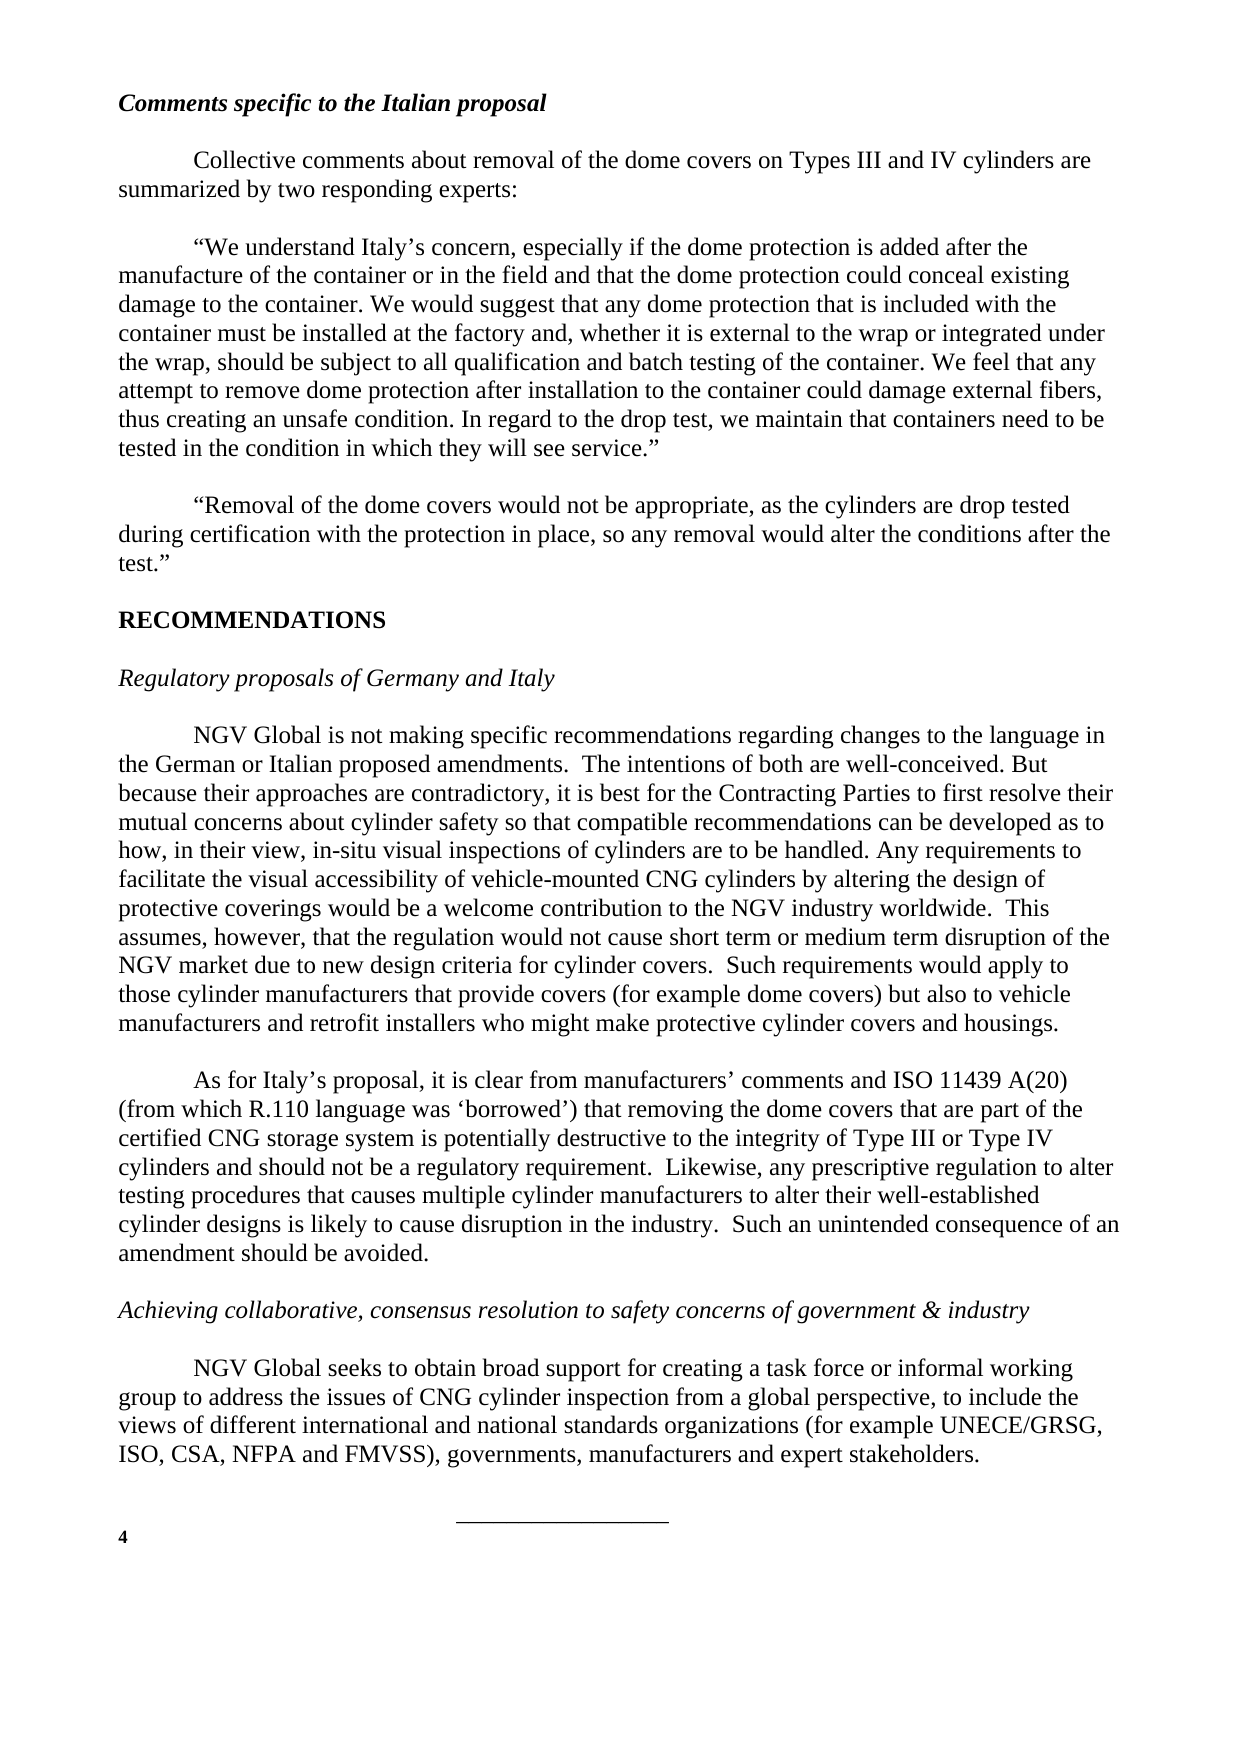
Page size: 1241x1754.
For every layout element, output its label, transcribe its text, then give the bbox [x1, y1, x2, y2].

text NGV Global is not making specific recommendations regarding changes to the language in the German or Italian proposed amendments. The intentions of both are well-conceived. But because their approaches are contradictory, it is best for the Contracting Parties to first resolve their mutual concerns about cylinder safety so that compatible recommendations can be developed as to how, in their view, in-situ visual inspections of cylinders are to be handled. Any requirements to facilitate the visual accessibility of vehicle-mounted CNG cylinders by altering the design of protective coverings would be a welcome contribution to the NGV industry worldwide. This assumes, however, that the regulation would not cause short term or medium term disruption of the NGV market due to new design criteria for cylinder covers. Such requirements would apply to those cylinder manufacturers that provide covers (for example dome covers) but also to vehicle manufacturers and retrofit installers who might make protective cylinder covers and housings. [118, 720, 1125, 1037]
text RECOMMENDATIONS [118, 605, 1125, 634]
text “We understand Italy’s concern, especially if the dome protection is added after the manufacture of the container or in the field and that the dome protection could conceal existing damage to the container. We would suggest that any dome protection that is included with the container must be installed at the factory and, whether it is external to the wrap or integrated under the wrap, should be subject to all qualification and batch testing of the container. We feel that any attempt to remove dome protection after installation to the container could damage external fibers, thus creating an unsafe condition. In regard to the drop test, we maintain that containers need to be tested in the condition in which they will see service.” [118, 232, 1125, 462]
text NGV Global seeks to obtain broad support for creating a task force or informal working group to address the issues of CNG cylinder inspection from a global perspective, to include the views of different international and national standards organizations (for example UNECE/GRSG, ISO, CSA, NFPA and FMVSS), governments, manufacturers and expert stakeholders. [118, 1353, 1125, 1468]
text _________________ [118, 1497, 1007, 1525]
text Collective comments about removal of the dome covers on Types III and IV cylinders are summarized by two responding experts: [118, 145, 1125, 203]
text Comments specific to the Italian proposal [118, 88, 1125, 117]
text As for Italy’s proposal, it is clear from manufacturers’ comments and ISO 11439 A(20) (from which R.110 language was ‘borrowed’) that removing the dome covers that are part of the certified CNG storage system is potentially destructive to the integrity of Type III or Type IV cylinders and should not be a regulatory requirement. Likewise, any prescriptive regulation to alter testing procedures that causes multiple cylinder manufacturers to alter their well-established cylinder designs is likely to cause disruption in the industry. Such an unintended consequence of an amendment should be avoided. [118, 1065, 1125, 1267]
text “Removal of the dome covers would not be appropriate, as the cylinders are drop tested during certification with the protection in place, so any removal would alter the conditions after the test.” [118, 490, 1125, 577]
text Achieving collaborative, consensus resolution to safety concerns of government & industry [118, 1295, 1125, 1324]
text Regulatory proposals of Germany and Italy [118, 663, 1125, 692]
